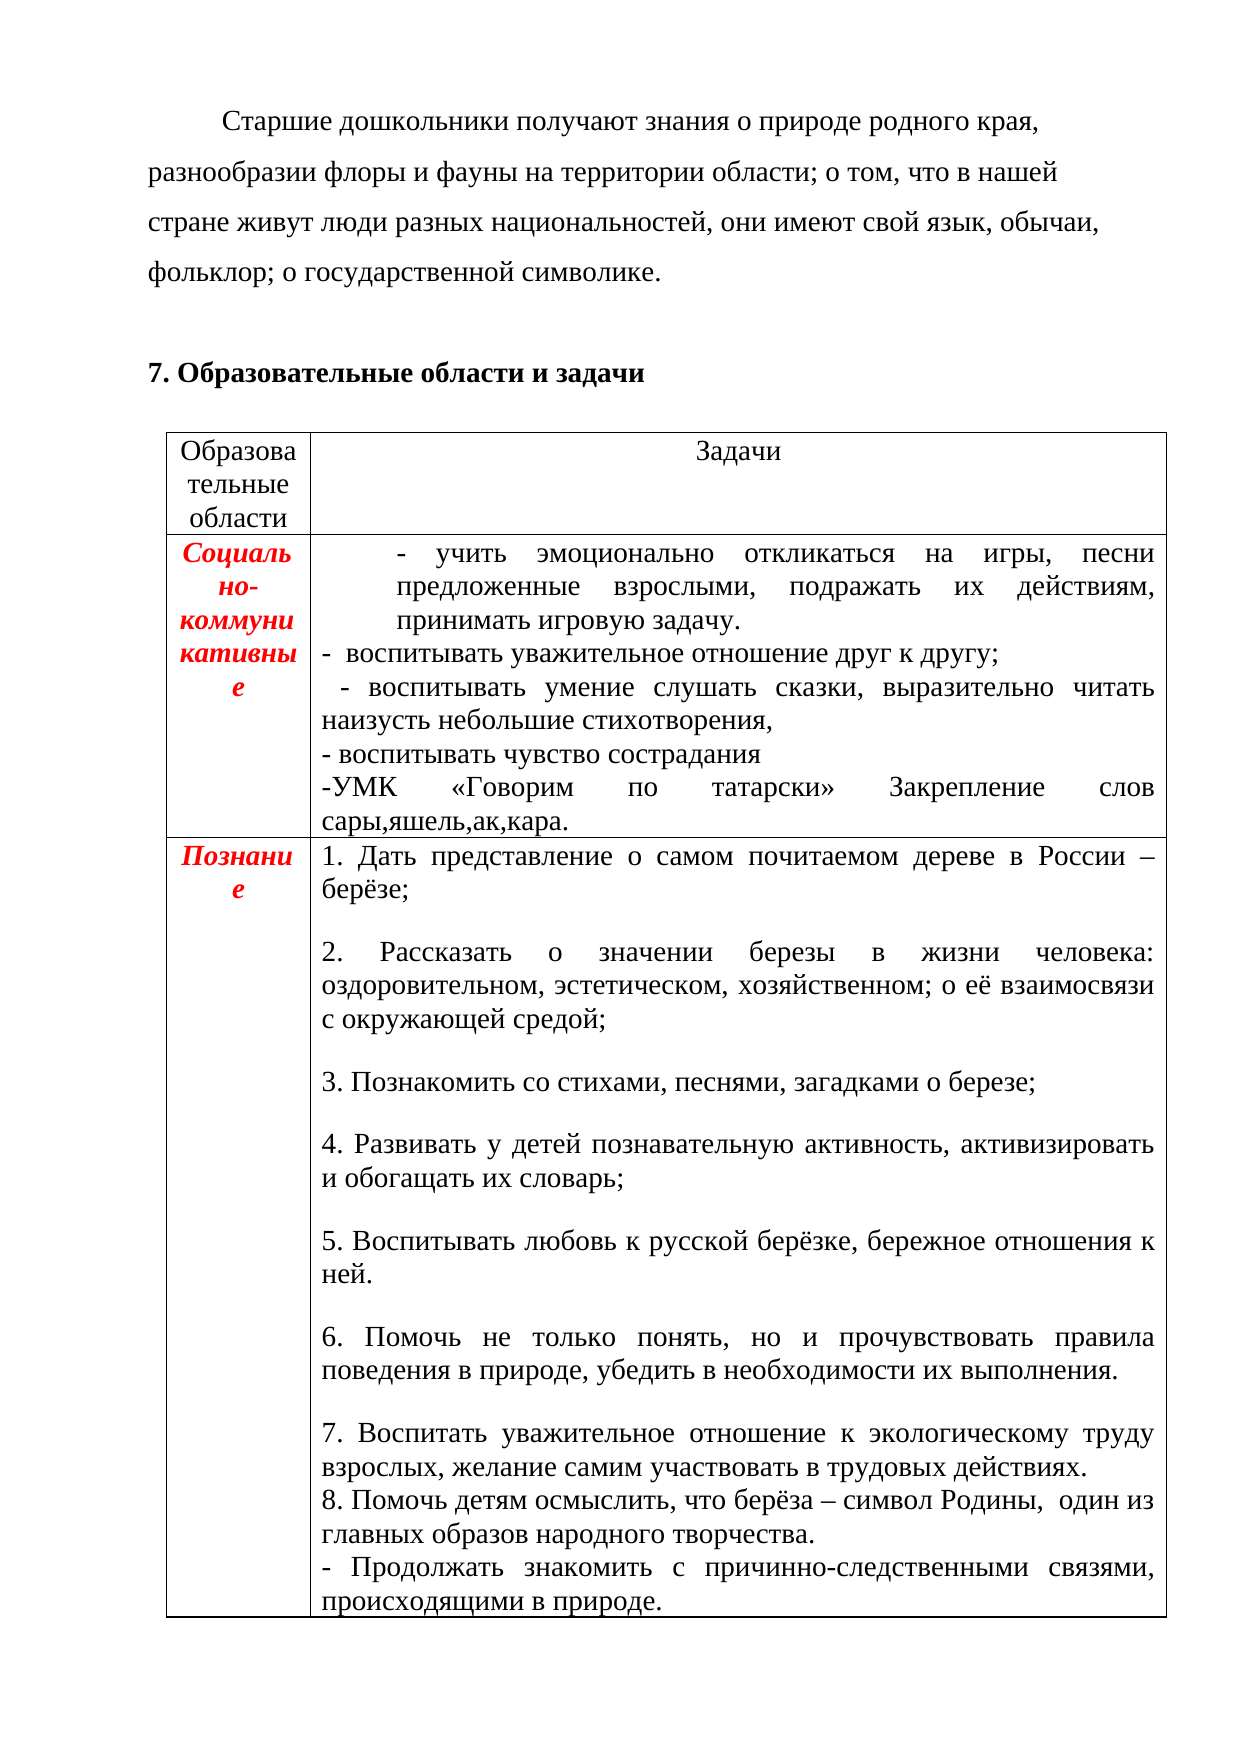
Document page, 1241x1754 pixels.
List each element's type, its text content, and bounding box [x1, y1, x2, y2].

list 7. Образовательные области и задачи [148, 355, 1137, 388]
table_header Задачи [311, 433, 1166, 534]
table_cell Познание [167, 838, 310, 1616]
table_cell Социально-коммуникативные [167, 535, 310, 837]
text Старшие дошкольники получают знания о природе родного края, разнообразии флоры и фауны на территории области; о том, что в нашей стране живут люди разных национальностей, они имеют свой язык, обычаи, фольклор; о государственной символике. [148, 103, 1137, 288]
table_header Образовательные области [167, 433, 310, 534]
table_cell 1. Дать представление о самом почитаемом дереве в России – берёзе; 2. Рассказать о значении березы в жизни человека: оздоровительном, эстетическом, хозяйственном; о её взаимосвязи с окружающей средой; 3. Познакомить со стихами, песнями, загадками о березе; 4. Развивать у детей познавательную активность, активизировать и обогащать их словарь; 5. Воспитывать любовь к русской берёзке, бережное отношения к ней. 6. Помочь не только понять, но и прочувствовать правила поведения в природе, убедить в необходимости их выполнения. 7. Воспитать уважительное отношение к экологическому труду взрослых, желание самим участвовать в трудовых действиях. 8. Помочь детям осмыслить, что берёза – символ Родины, один из главных образов народного творчества. - Продолжать знакомить с причинно-следственными связями, происходящими в природе. [311, 838, 1166, 1616]
table_cell - учить эмоционально откликаться на игры, песни предложенные взрослыми, подражать их действиям, принимать игровую задачу. - воспитывать уважительное отношение друг к другу; - воспитывать умение слушать сказки, выразительно читать наизусть небольшие стихотворения, - воспитывать чувство сострадания -УМК «Говорим по татарски» Закрепление слов сары,яшель,ак,кара. [311, 535, 1166, 837]
